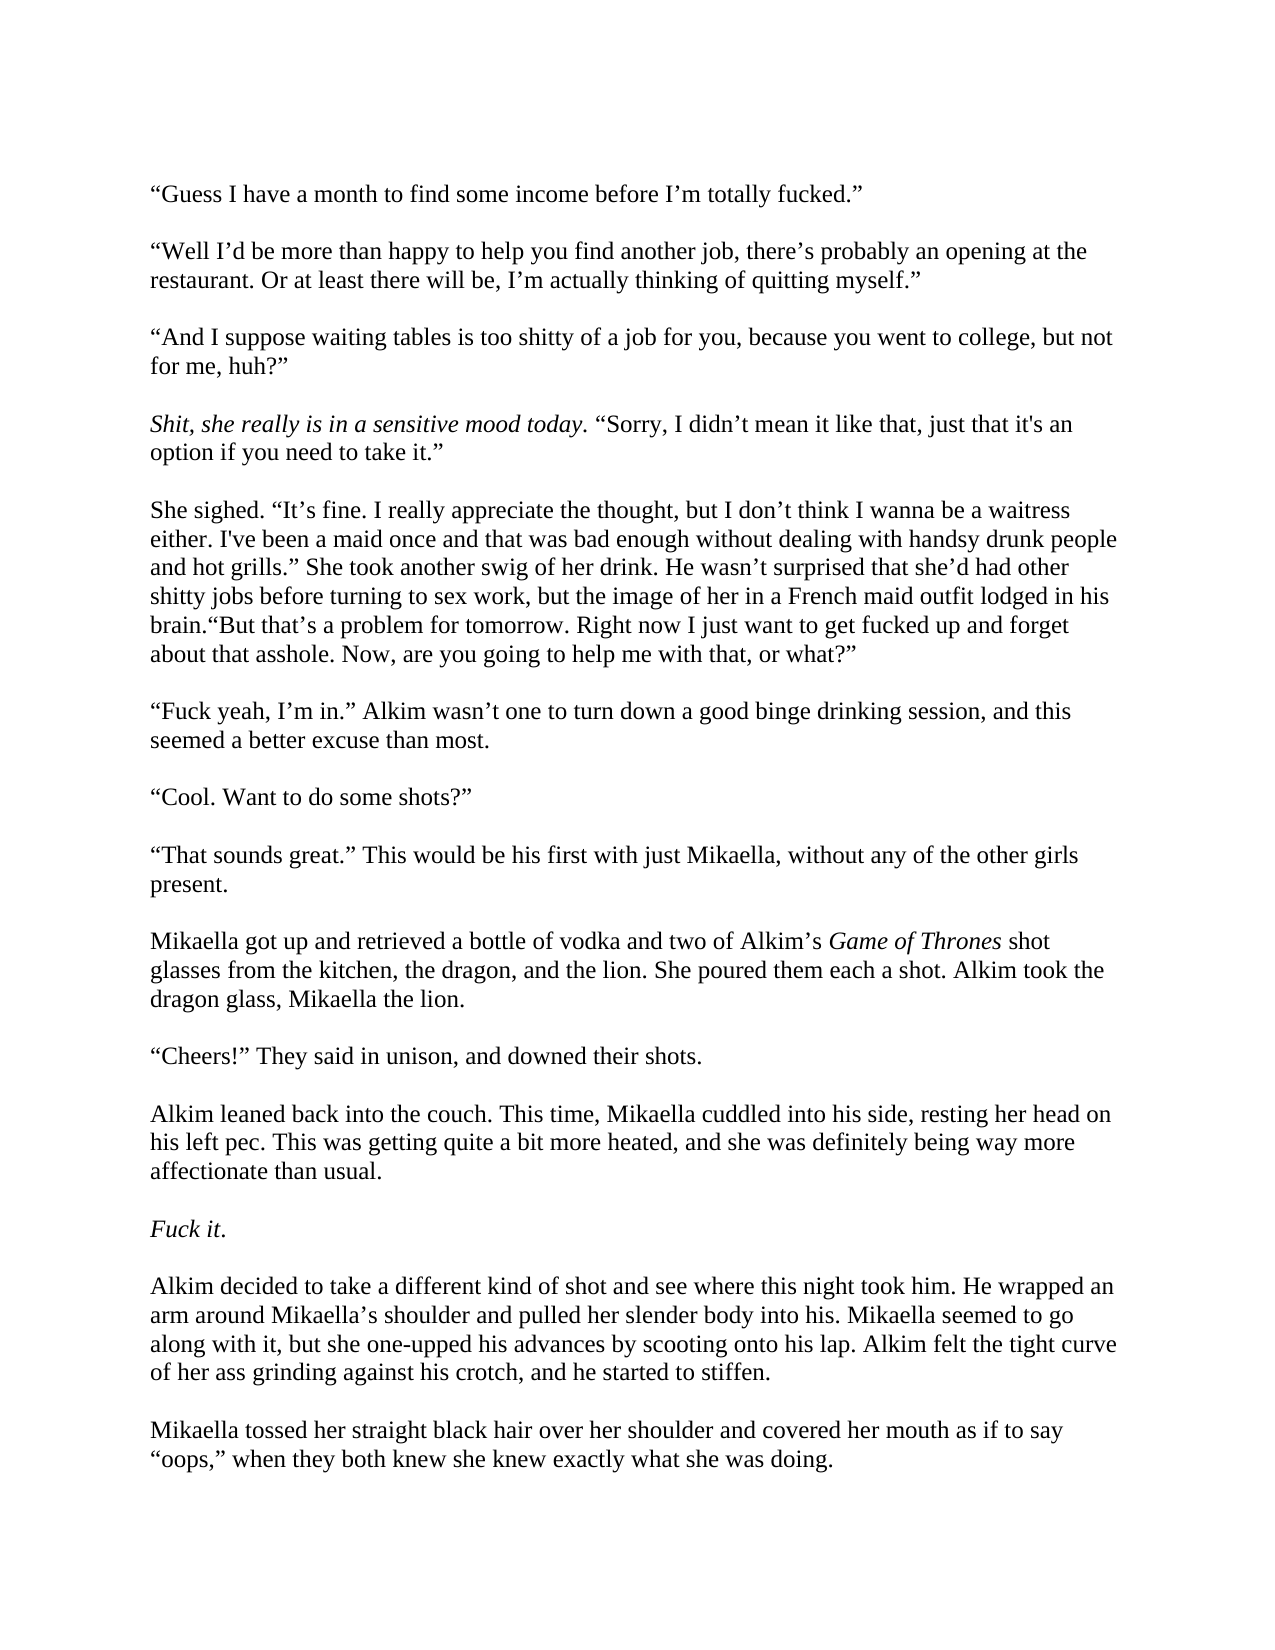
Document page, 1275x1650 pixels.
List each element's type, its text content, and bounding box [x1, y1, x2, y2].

text “Guess I have a month to find some income before I’m totally fucked.” [150, 179, 1125, 207]
text “Well I’d be more than happy to help you find another job, there’s probably an opening at the restaurant. Or at least there will be, I’m actually thinking of quitting myself.” [150, 236, 1125, 294]
text Alkim decided to take a different kind of shot and see where this night took him. He wrapped an arm around Mikaella’s shoulder and pulled her slender body into his. Mikaella seemed to go along with it, but she one-upped his advances by scooting onto his lap. Alkim felt the tight curve of her ass grinding against his crotch, and he started to stiffen. [150, 1271, 1125, 1386]
text “Cool. Want to do some shots?” [150, 782, 1125, 811]
text “Cheers!” They said in unison, and downed their shots. [150, 1041, 1125, 1070]
text Mikaella tossed her straight black hair over her shoulder and covered her mouth as if to say “oops,” when they both knew she knew exactly what she was doing. [150, 1415, 1125, 1472]
text She sighed. “It’s fine. I really appreciate the thought, but I don’t think I wanna be a waitress either. I've been a maid once and that was bad enough without dealing with handsy drunk people and hot grills.” She took another swig of her drink. He wasn’t surprised that she’d had other shitty jobs before turning to sex work, but the image of her in a French maid outfit lodged in his brain.“But that’s a problem for tomorrow. Right now I just want to get fucked up and forget about that asshole. Now, are you going to help me with that, or what?” [150, 495, 1125, 667]
text Alkim leaned back into the couch. This time, Mikaella cuddled into his side, resting her head on his left pec. This was getting quite a bit more heated, and she was definitely being way more affectionate than usual. [150, 1099, 1125, 1185]
text “Fuck yeah, I’m in.” Alkim wasn’t one to turn down a good binge drinking session, and this seemed a better excuse than most. [150, 696, 1125, 754]
text Mikaella got up and retrieved a bottle of vodka and two of Alkim’s Game of Thrones shot glasses from the kitchen, the dragon, and the lion. She poured them each a shot. Alkim took the dragon glass, Mikaella the lion. [150, 926, 1125, 1012]
text Shit, she really is in a sensitive mood today. “Sorry, I didn’t mean it like that, just that it's an option if you need to take it.” [150, 409, 1125, 466]
text “That sounds great.” This would be his first with just Mikaella, without any of the other girls present. [150, 840, 1125, 897]
text Fuck it. [150, 1214, 1125, 1242]
text “And I suppose waiting tables is too shitty of a job for you, because you went to college, but not for me, huh?” [150, 322, 1125, 380]
